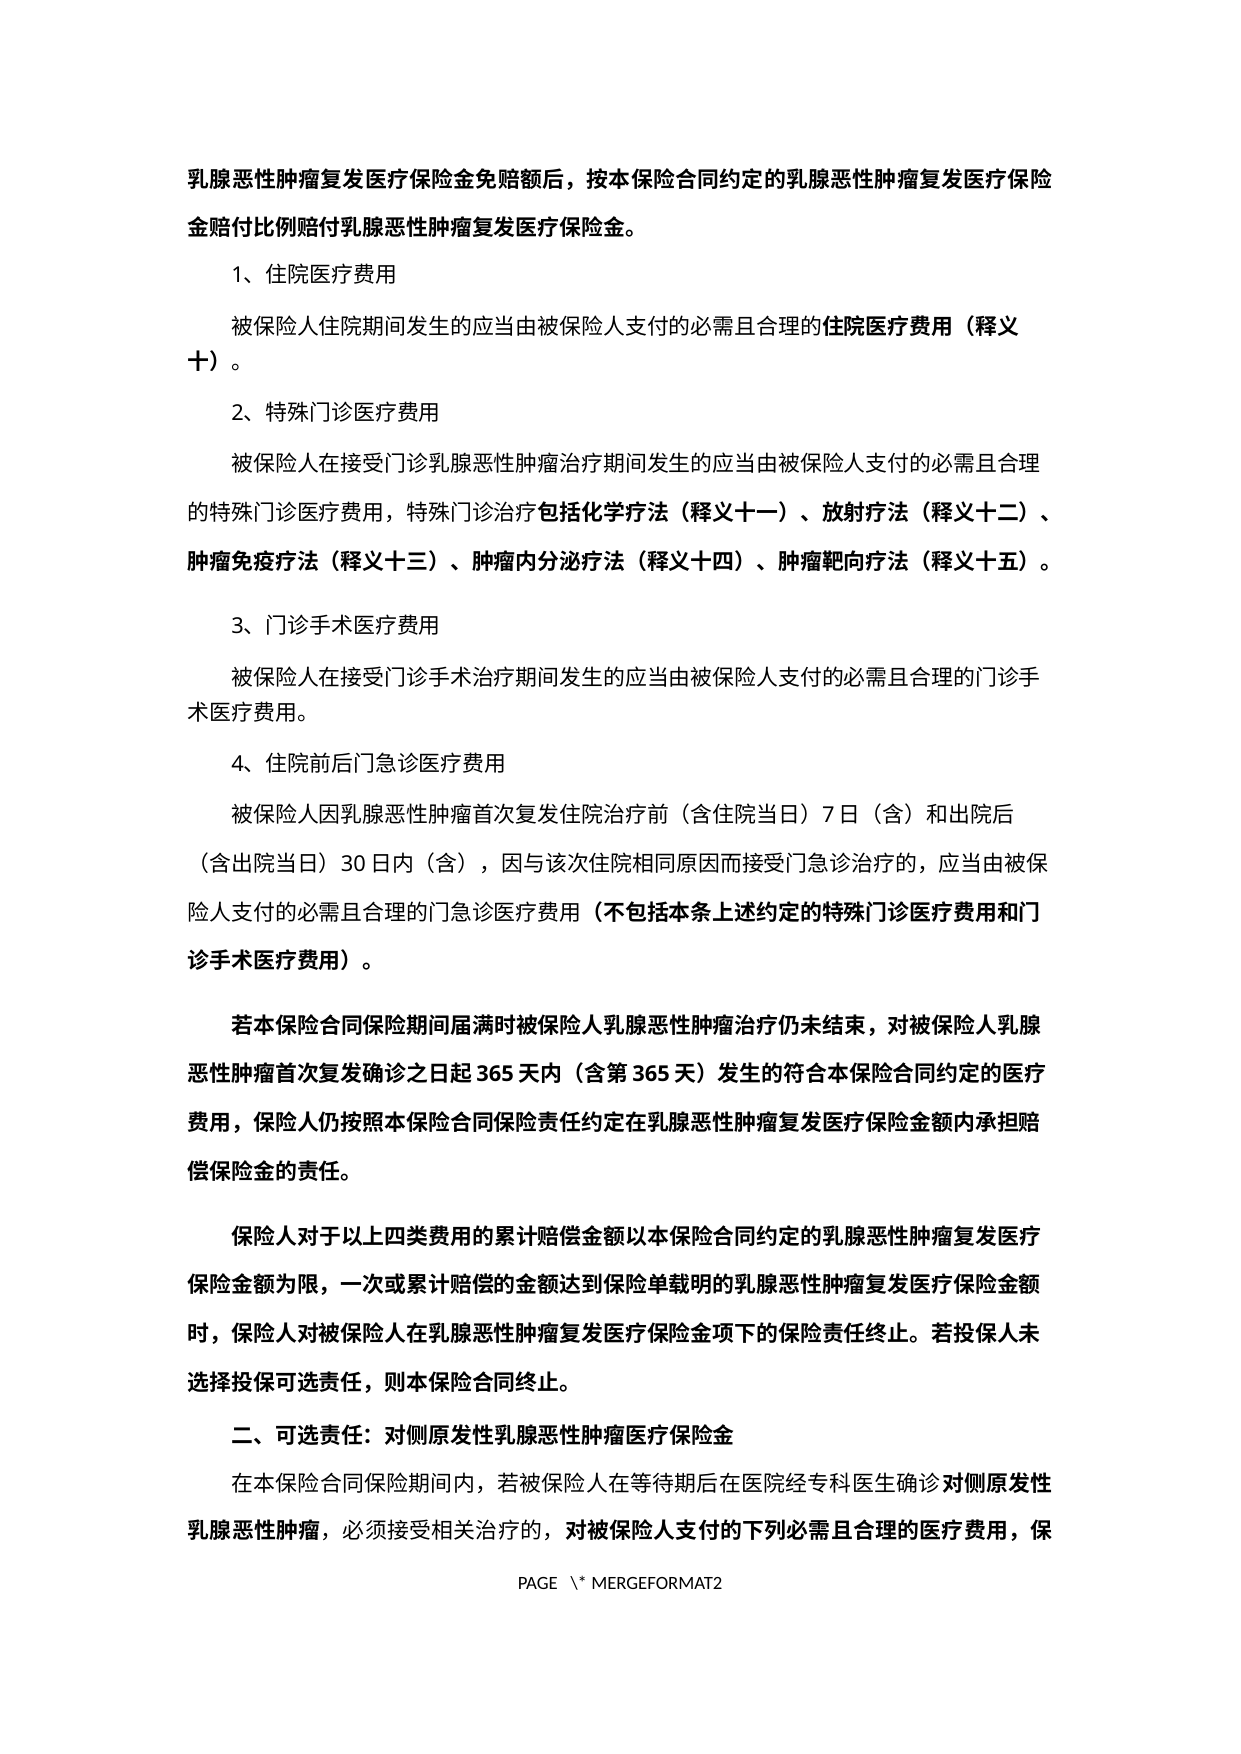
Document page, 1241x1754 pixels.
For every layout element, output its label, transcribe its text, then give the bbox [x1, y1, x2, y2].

text 若本保险合同保险期间届满时被保险人乳腺恶性肿瘤治疗仍未结束，对被保险人乳腺恶性肿瘤首次复发确诊之日起365天内（含第365天）发生的符合本保险合同约定的医疗费用，保险人仍按照本保险合同保险责任约定在乳腺恶性肿瘤复发医疗保险金额内承担赔偿保险金的责任。 [187, 1007, 1053, 1186]
text 二、可选责任：对侧原发性乳腺恶性肿瘤医疗保险金 [187, 1418, 1053, 1450]
text 3、门诊手术医疗费用 [187, 608, 1053, 640]
text 被保险人在接受门诊乳腺恶性肿瘤治疗期间发生的应当由被保险人支付的必需且合理的特殊门诊医疗费用，特殊门诊治疗包括化学疗法（释义十一）、放射疗法（释义十二）、肿瘤免疫疗法（释义十三）、肿瘤内分泌疗法（释义十四）、肿瘤靶向疗法（释义十五）。 [187, 446, 1053, 576]
text 2、特殊门诊医疗费用 [187, 394, 1053, 427]
text 4、住院前后门急诊医疗费用 [187, 745, 1053, 778]
text 被保险人因乳腺恶性肿瘤首次复发住院治疗前（含住院当日）7日（含）和出院后（含出院当日）30日内（含），因与该次住院相同原因而接受门急诊治疗的，应当由被保险人支付的必需且合理的门急诊医疗费用（不包括本条上述约定的特殊门诊医疗费用和门诊手术医疗费用）。 [187, 797, 1053, 975]
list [187, 1466, 1053, 1545]
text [187, 162, 1053, 241]
text 被保险人住院期间发生的应当由被保险人支付的必需且合理的住院医疗费用（释义十）。 [187, 308, 1053, 376]
text 保险人对于以上四类费用的累计赔偿金额以本保险合同约定的乳腺恶性肿瘤复发医疗保险金额为限，一次或累计赔偿的金额达到保险单载明的乳腺恶性肿瘤复发医疗保险金额时，保险人对被保险人在乳腺恶性肿瘤复发医疗保险金项下的保险责任终止。若投保人未选择投保可选责任，则本保险合同终止。 [187, 1218, 1053, 1397]
text 1、住院医疗费用 [187, 257, 1053, 289]
text 被保险人在接受门诊手术治疗期间发生的应当由被保险人支付的必需且合理的门诊手术医疗费用。 [187, 659, 1053, 727]
